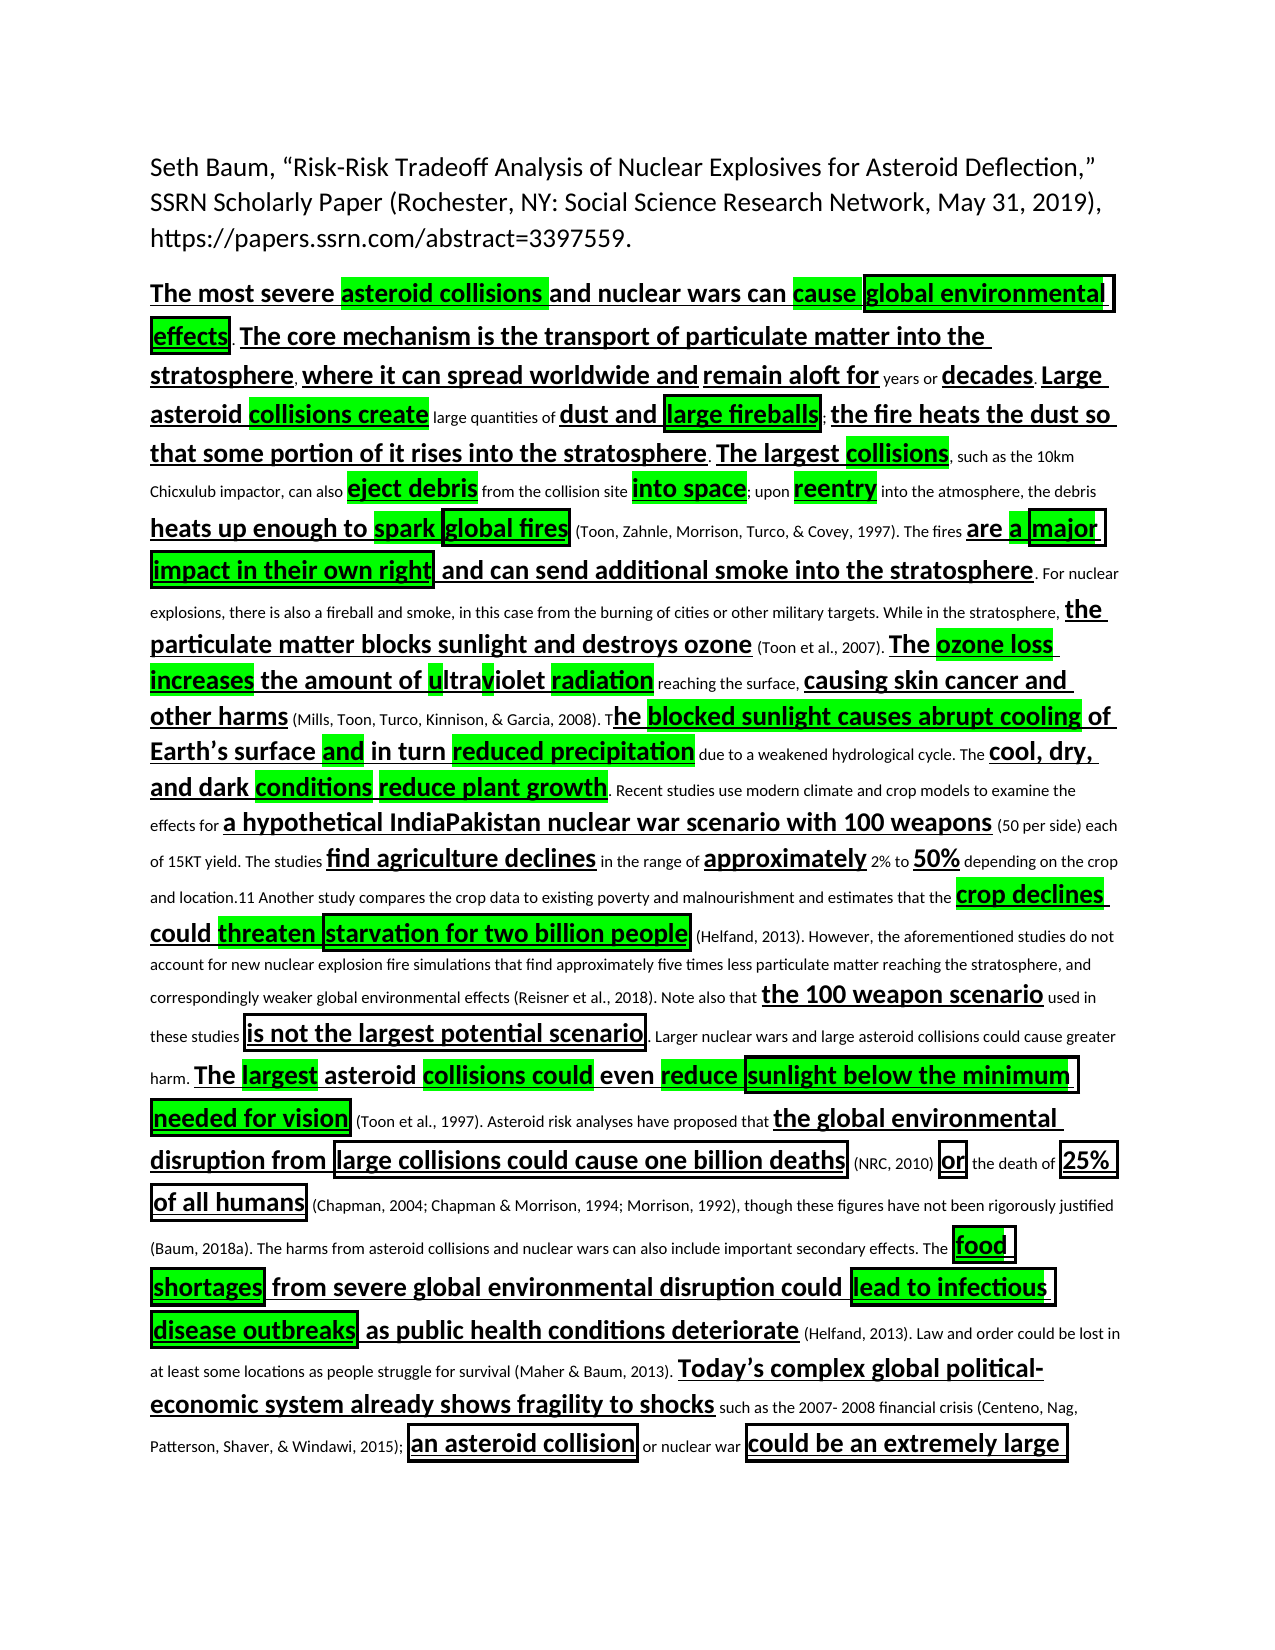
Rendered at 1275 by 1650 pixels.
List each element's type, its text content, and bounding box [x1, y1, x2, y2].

text Seth Baum, “Risk-Risk Tradeoff Analysis of Nuclear Explosives for Asteroid Deflection,” SSRN Scholarly Paper (Rochester, NY: Social Science Research Network, May 31, 2019), https://papers.ssrn.com/abstract=3397559. [150, 150, 1125, 254]
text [150, 273, 1125, 1463]
